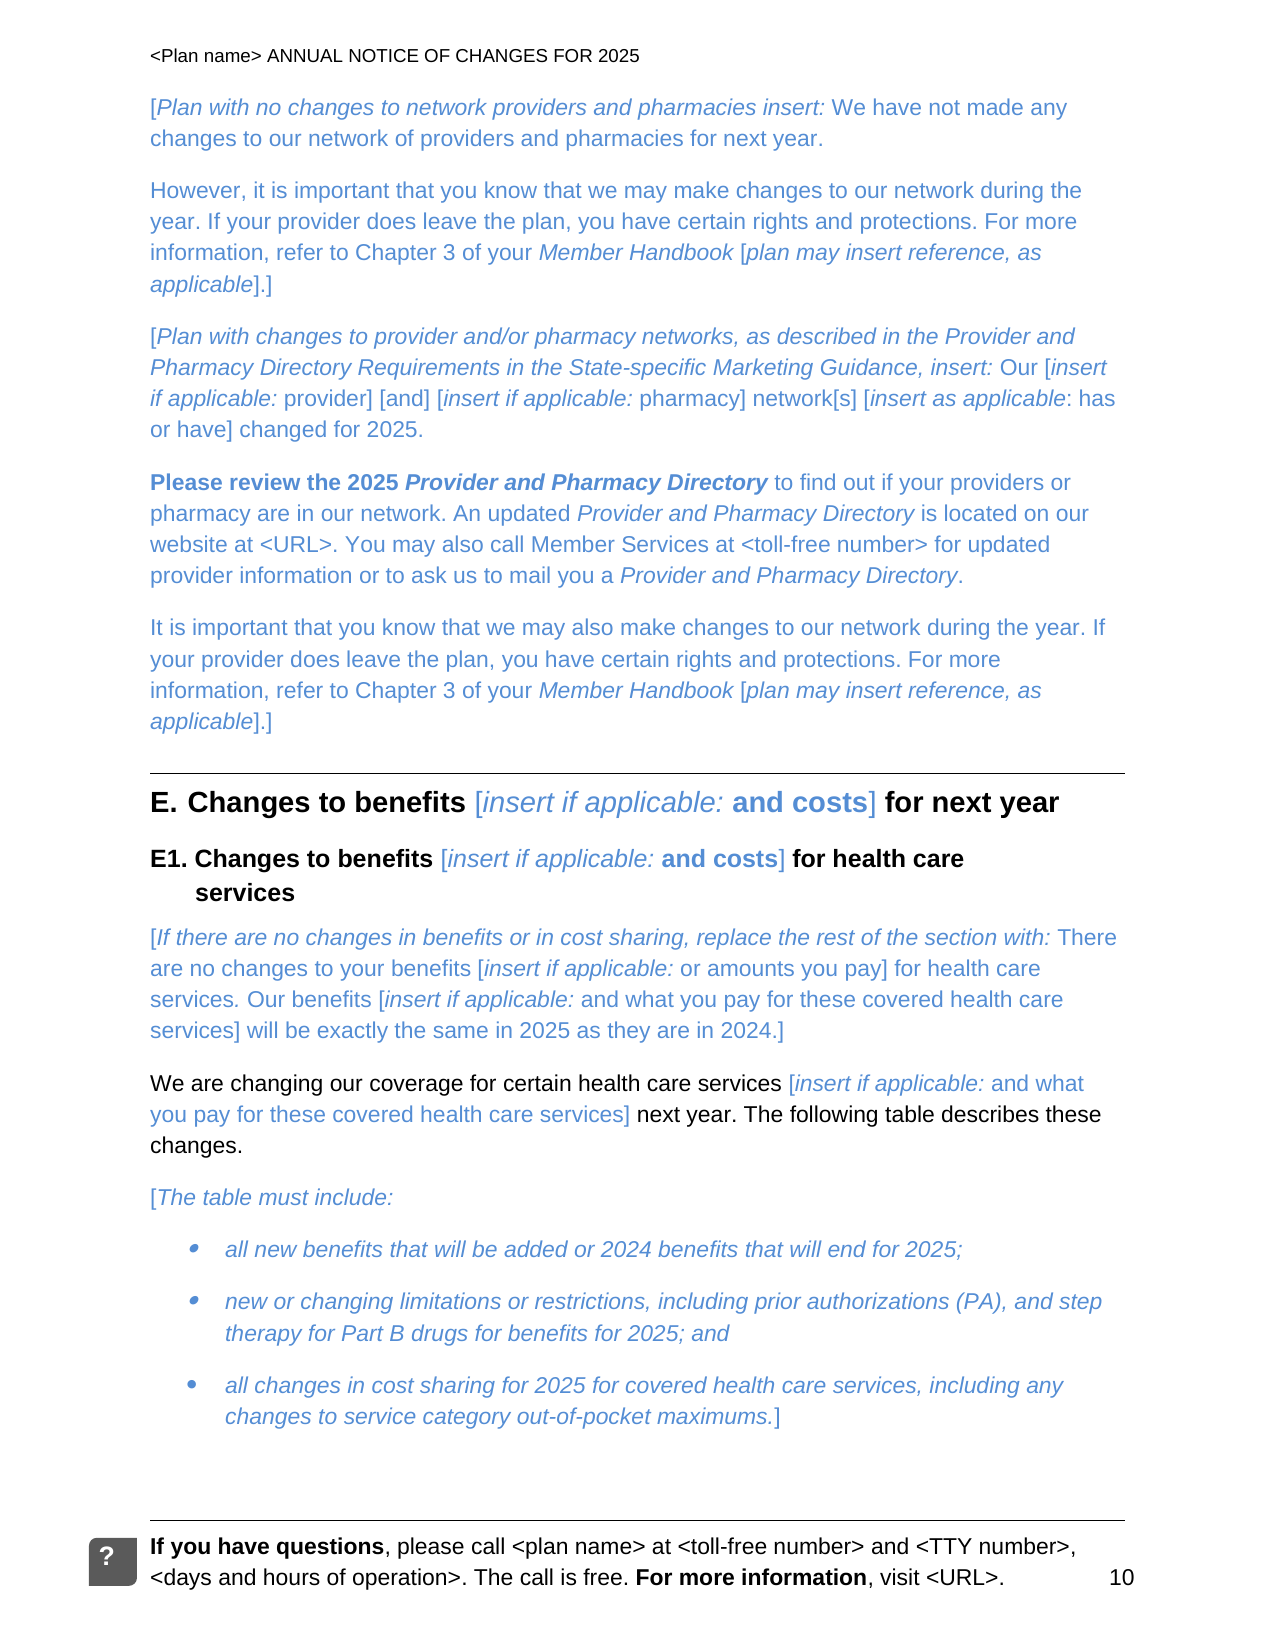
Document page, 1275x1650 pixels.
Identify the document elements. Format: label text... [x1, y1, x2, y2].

text Please review the 2025 Provider and Pharmacy Directory to find out if your providers or pharmacy are in our network. An updated Provider and Pharmacy Directory is located on our website at <URL>. You may also call Member Services at <toll-free number> for updated provider information or to ask us to mail you a Provider and Pharmacy Directory. [150, 465, 1125, 590]
subtitle Changes to benefits [insert if applicable: and costs] for next year [150, 774, 1125, 820]
subtitle E1. Changes to benefits [insert if applicable: and costs] for health care services [150, 841, 1050, 908]
text However, it is important that you know that we may make changes to our network during the year. If your provider does leave the plan, you have certain rights and protections. For more information, refer to Chapter 3 of your Member Handbook [plan may insert reference, as applicable].] [150, 173, 1125, 298]
list all changes in cost sharing for 2025 for covered health care services, including any changes to service category out-of-pocket maximums.] [187, 1368, 1125, 1431]
list all new benefits that will be added or 2024 benefits that will end for 2025; [187, 1233, 1125, 1264]
text [Plan with changes to provider and/or pharmacy networks, as described in the Provider and Pharmacy Directory Requirements in the State-specific Marketing Guidance, insert: Our [insert if applicable: provider] [and] [insert if applicable: pharmacy] network[s] [insert as applicable: has or have] changed for 2025. [150, 319, 1125, 444]
text We are changing our coverage for certain health care services [insert if applicable: and what you pay for these covered health care services] next year. The following table describes these changes. [150, 1066, 1125, 1160]
text [Plan with no changes to network providers and pharmacies insert: We have not made any changes to our network of providers and pharmacies for next year. [150, 90, 1125, 152]
text It is important that you know that we may also make changes to our network during the year. If your provider does leave the plan, you have certain rights and protections. For more information, refer to Chapter 3 of your Member Handbook [plan may insert reference, as applicable].] [150, 611, 1125, 736]
text [The table must include: [150, 1181, 1125, 1212]
list new or changing limitations or restrictions, including prior authorizations (PA), and step therapy for Part B drugs for benefits for 2025; and [187, 1285, 1125, 1347]
text [If there are no changes in benefits or in cost sharing, replace the rest of the section with: There are no changes to your benefits [insert if applicable: or amounts you pay] for health care services. Our benefits [insert if applicable: and what you pay for these covered health care services] will be exactly the same in 2025 as they are in 2024.] [150, 920, 1125, 1045]
